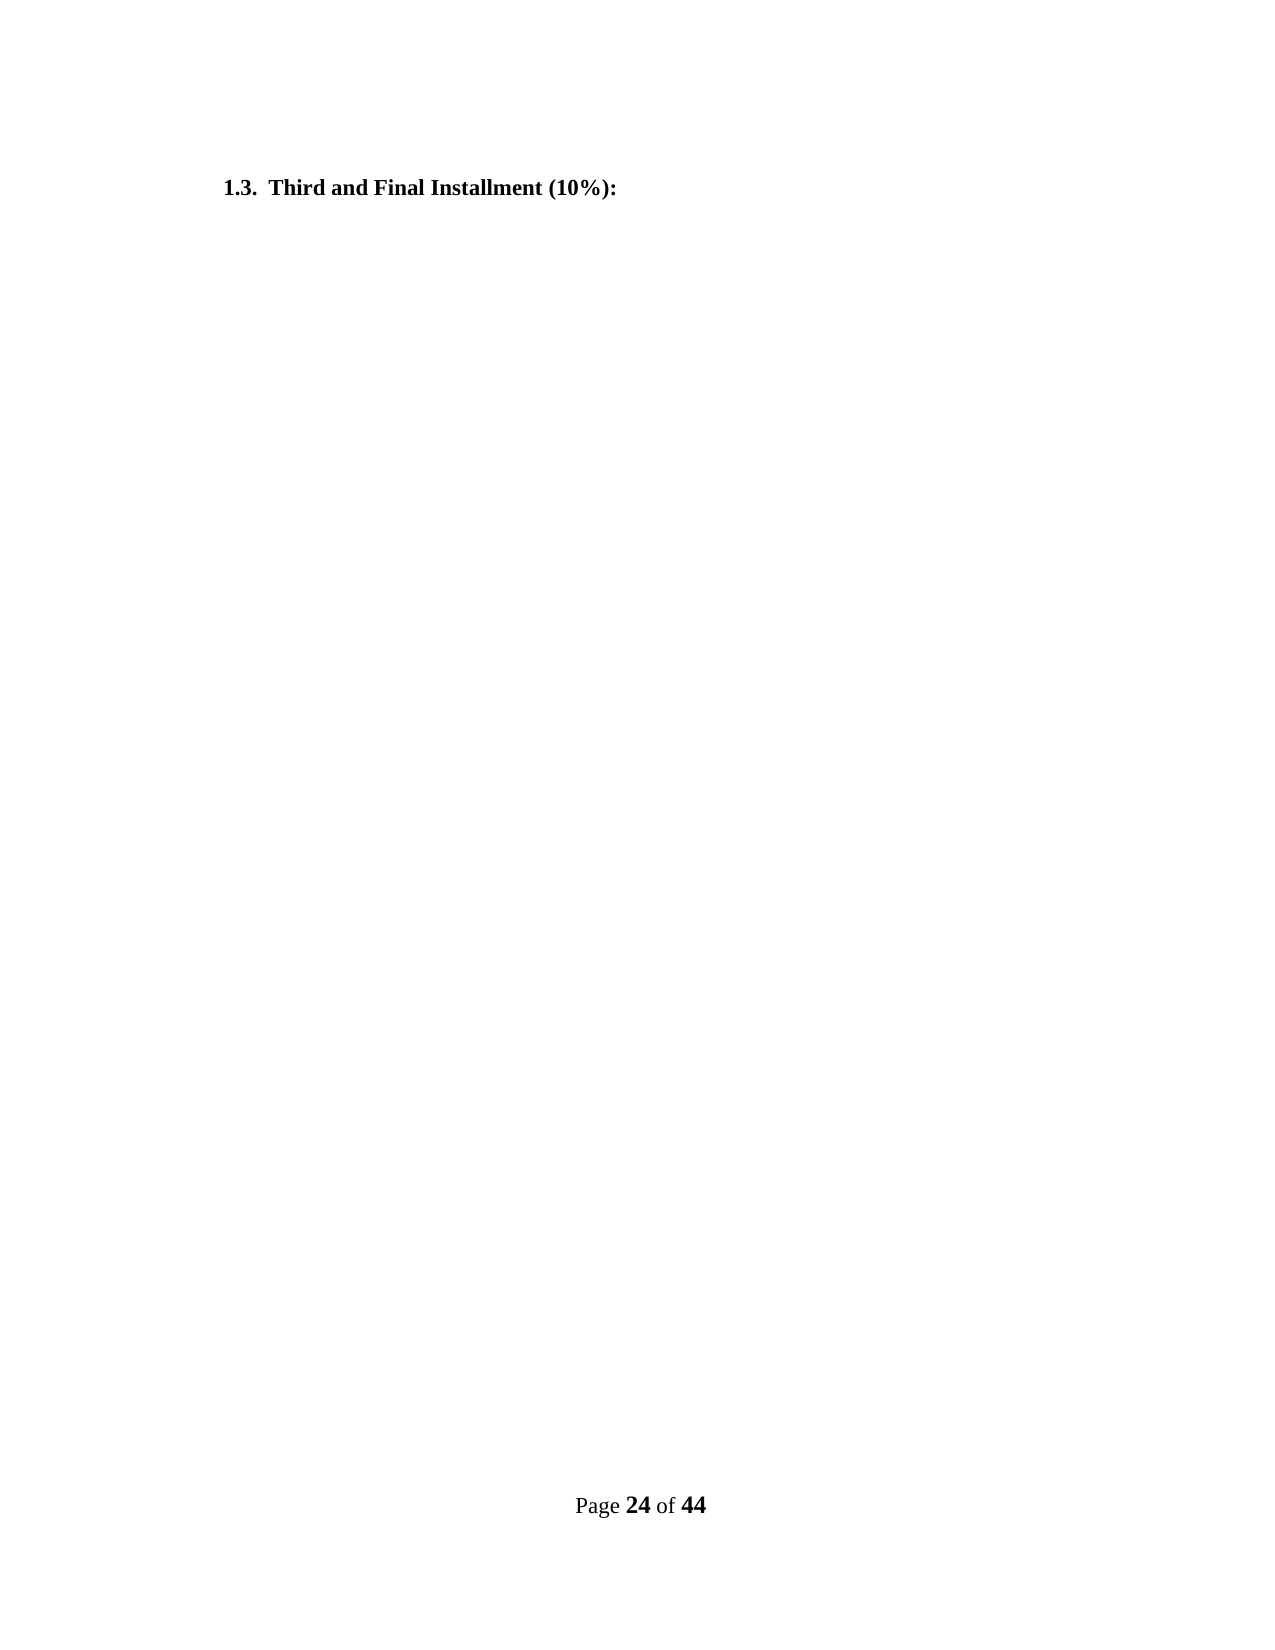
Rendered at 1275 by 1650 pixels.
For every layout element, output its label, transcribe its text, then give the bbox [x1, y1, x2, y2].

list Third and Final Installment (10%): [223, 174, 1225, 200]
